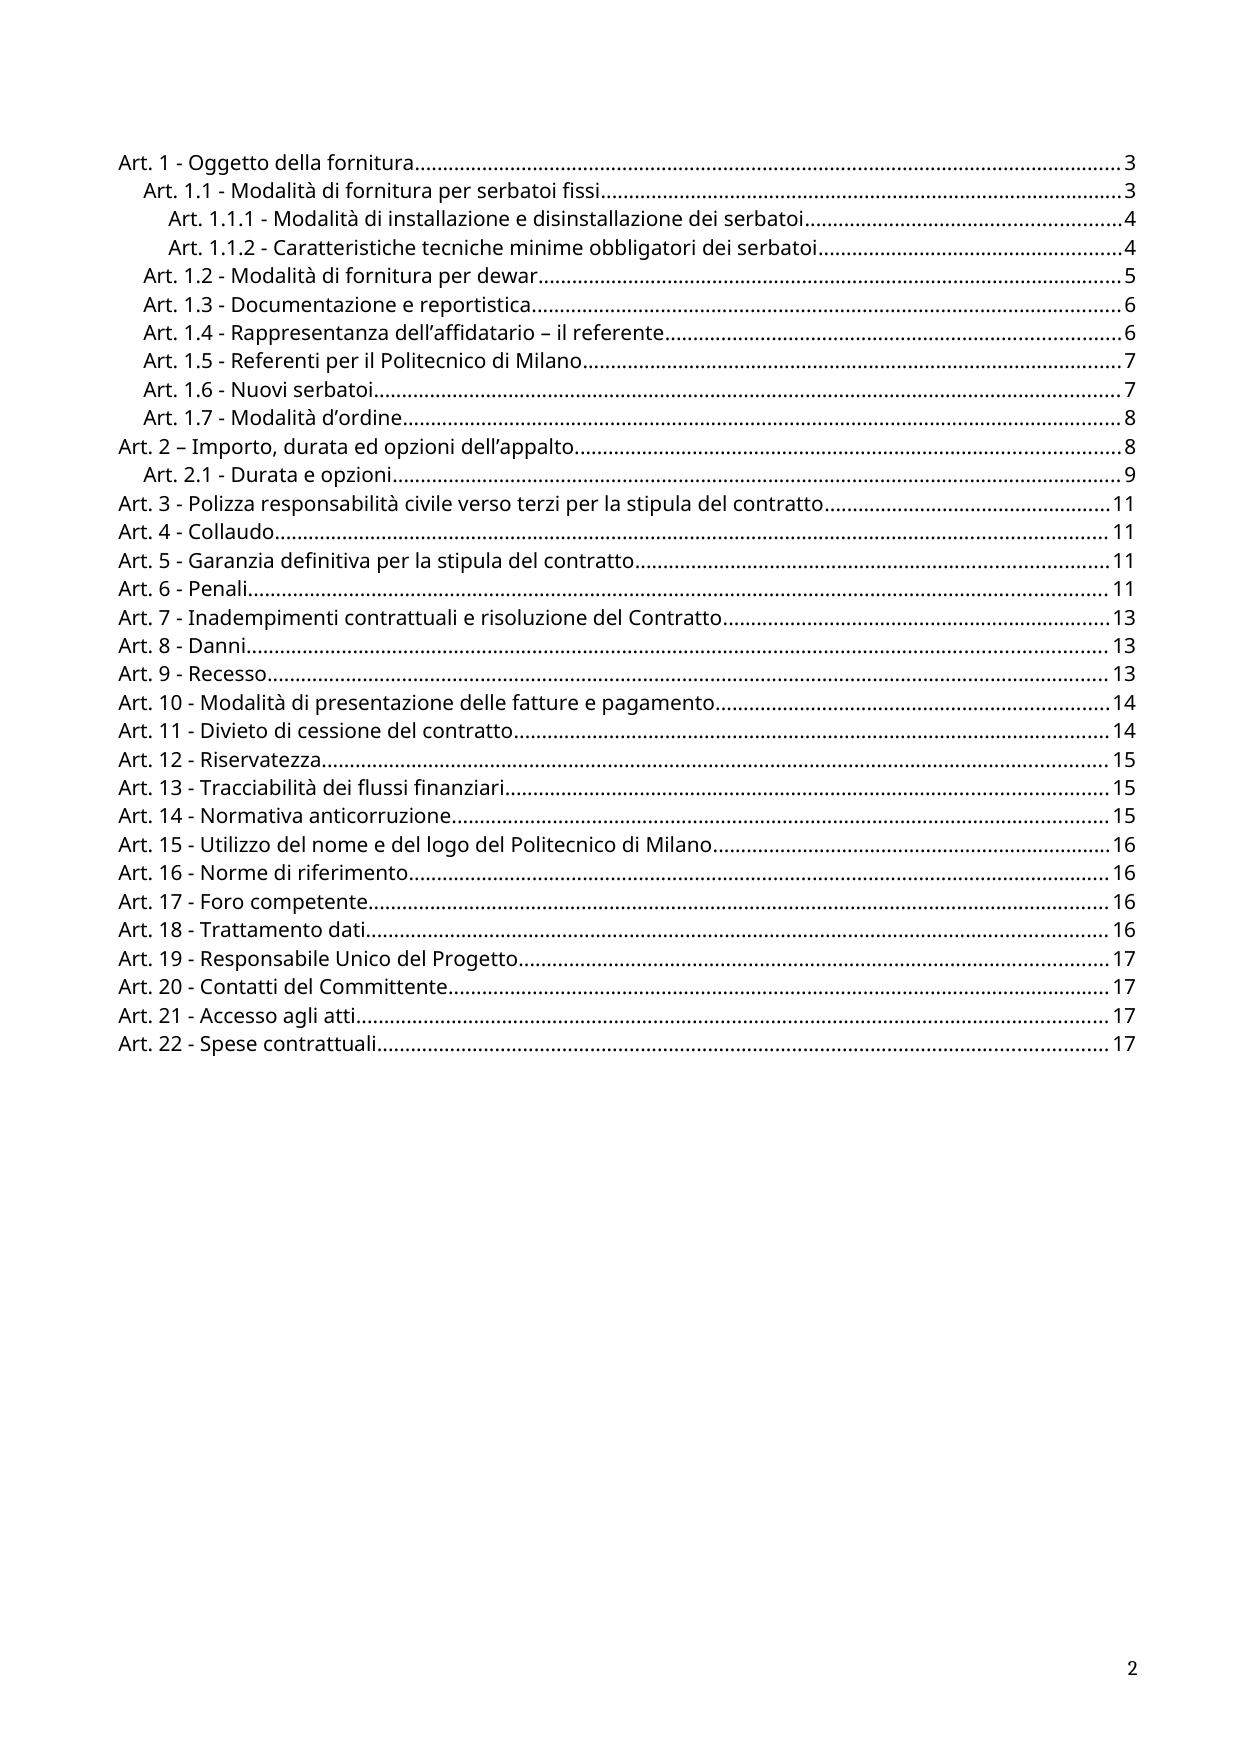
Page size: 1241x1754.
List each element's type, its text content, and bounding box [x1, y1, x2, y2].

text Art. 5 - Garanzia definitiva per la stipula del contratto 11 [118, 546, 1138, 574]
text Art. 1.1 - Modalità di fornitura per serbatoi fissi 3 [143, 176, 1138, 204]
text Art. 1 - Oggetto della fornitura 3 [118, 148, 1138, 176]
text Art. 12 - Riservatezza 15 [118, 745, 1138, 773]
text Art. 17 - Foro competente 16 [118, 887, 1138, 915]
text Art. 20 - Contatti del Committente 17 [118, 972, 1138, 1001]
text Art. 1.3 - Documentazione e reportistica 6 [143, 290, 1138, 318]
text Art. 2 – Importo, durata ed opzioni dell’appalto. 8 [118, 432, 1138, 460]
text Art. 1.5 - Referenti per il Politecnico di Milano 7 [143, 347, 1138, 375]
text Art. 1.7 - Modalità d’ordine 8 [143, 403, 1138, 432]
text Art. 7 - Inadempimenti contrattuali e risoluzione del Contratto 13 [118, 603, 1138, 631]
text Art. 1.4 - Rappresentanza dell’affidatario – il referente 6 [143, 318, 1138, 347]
text Art. 21 - Accesso agli atti 17 [118, 1001, 1138, 1029]
text Art. 18 - Trattamento dati 16 [118, 915, 1138, 944]
text Art. 22 - Spese contrattuali 17 [118, 1029, 1138, 1058]
text Art. 3 - Polizza responsabilità civile verso terzi per la stipula del contratto 11 [118, 489, 1138, 517]
text Art. 1.1.2 - Caratteristiche tecniche minime obbligatori dei serbatoi 4 [168, 233, 1138, 261]
text Art. 4 - Collaudo 11 [118, 517, 1138, 546]
text Art. 16 - Norme di riferimento 16 [118, 858, 1138, 887]
text Art. 8 - Danni 13 [118, 631, 1138, 659]
text Art. 14 - Normativa anticorruzione 15 [118, 802, 1138, 830]
text Art. 6 - Penali 11 [118, 574, 1138, 603]
text Art. 1.2 - Modalità di fornitura per dewar 5 [143, 261, 1138, 290]
text Art. 15 - Utilizzo del nome e del logo del Politecnico di Milano 16 [118, 830, 1138, 858]
text Art. 11 - Divieto di cessione del contratto 14 [118, 716, 1138, 745]
text Art. 19 - Responsabile Unico del Progetto 17 [118, 944, 1138, 972]
text Art. 1.1.1 - Modalità di installazione e disinstallazione dei serbatoi 4 [168, 204, 1138, 233]
text Art. 10 - Modalità di presentazione delle fatture e pagamento 14 [118, 688, 1138, 716]
text Art. 1.6 - Nuovi serbatoi 7 [143, 375, 1138, 403]
text Art. 13 - Tracciabilità dei flussi finanziari 15 [118, 773, 1138, 802]
text Art. 2.1 - Durata e opzioni 9 [143, 460, 1138, 489]
text Art. 9 - Recesso 13 [118, 659, 1138, 688]
